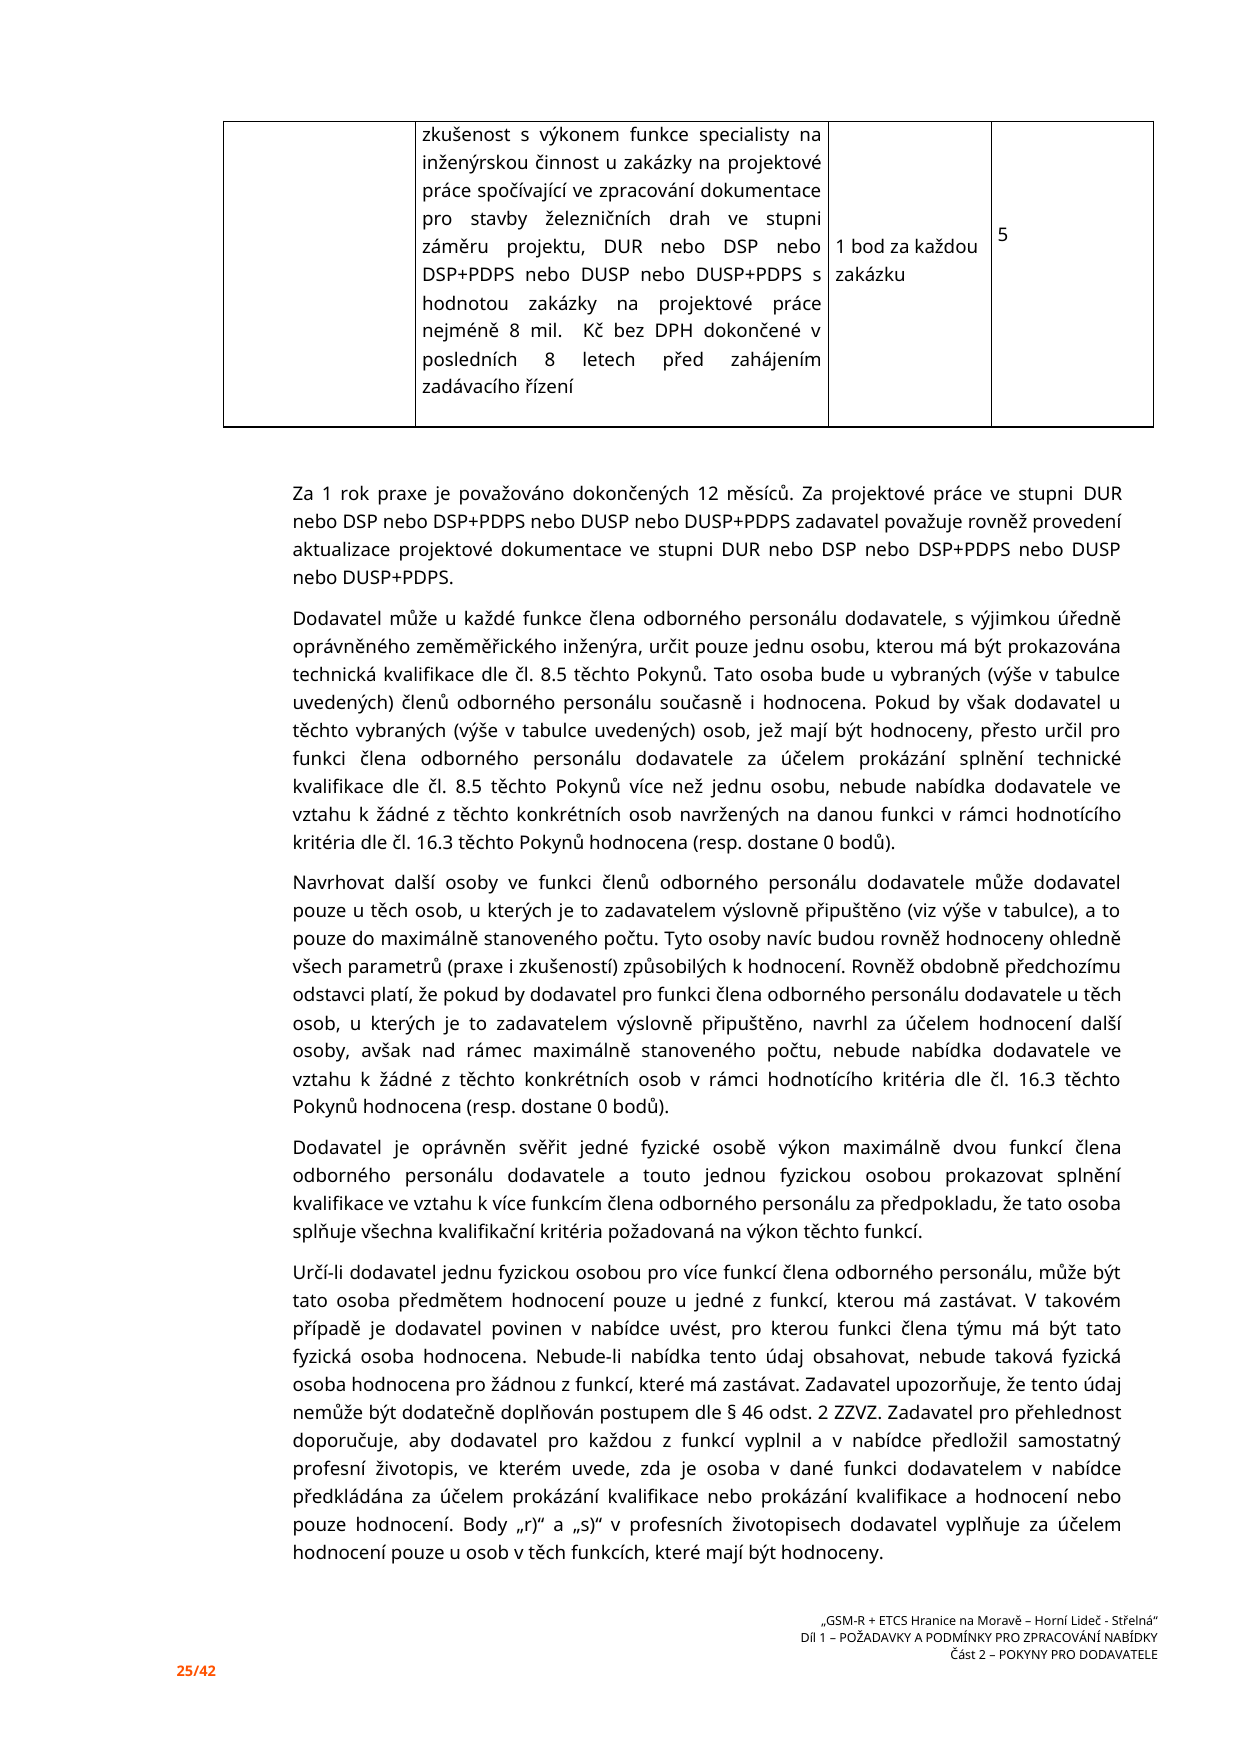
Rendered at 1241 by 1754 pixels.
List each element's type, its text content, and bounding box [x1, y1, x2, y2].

table_cell 5 [992, 122, 1153, 426]
table_cell 1 bod za každou zakázku [829, 122, 991, 426]
list Za 1 rok praxe je považováno dokončených 12 měsíců. Za projektové práce ve stupni DUR nebo DSP nebo DSP+PDPS nebo DUSP nebo DUSP+PDPS zadavatel považuje rovněž provedení aktualizace projektové dokumentace ve stupni DUR nebo DSP nebo DSP+PDPS nebo DUSP nebo DUSP+PDPS. [292, 480, 1122, 590]
list Dodavatel může u každé funkce člena odborného personálu dodavatele, s výjimkou úředně oprávněného zeměměřického inženýra, určit pouze jednu osobu, kterou má být prokazována technická kvalifikace dle čl. 8.5 těchto Pokynů. Tato osoba bude u vybraných (výše v tabulce uvedených) členů odborného personálu současně i hodnocena. Pokud by však dodavatel u těchto vybraných (výše v tabulce uvedených) osob, jež mají být hodnoceny, přesto určil pro funkci člena odborného personálu dodavatele za účelem prokázání splnění technické kvalifikace dle čl. 8.5 těchto Pokynů více než jednu osobu, nebude nabídka dodavatele ve vztahu k žádné z těchto konkrétních osob navržených na danou funkci v rámci hodnotícího kritéria dle čl. 16.3 těchto Pokynů hodnocena (resp. dostane 0 bodů). [292, 605, 1122, 855]
table_cell zkušenost s výkonem funkce specialisty na inženýrskou činnost u zakázky na projektové práce spočívající ve zpracování dokumentace pro stavby železničních drah ve stupni záměru projektu, DUR nebo DSP nebo DSP+PDPS nebo DUSP nebo DUSP+PDPS s hodnotou zakázky na projektové práce nejméně 8 mil. Kč bez DPH dokončené v posledních 8 letech před zahájením zadávacího řízení [416, 122, 828, 426]
list Dodavatel je oprávněn svěřit jedné fyzické osobě výkon maximálně dvou funkcí člena odborného personálu dodavatele a touto jednou fyzickou osobou prokazovat splnění kvalifikace ve vztahu k více funkcím člena odborného personálu za předpokladu, že tato osoba splňuje všechna kvalifikační kritéria požadovaná na výkon těchto funkcí. [292, 1134, 1122, 1244]
list Navrhovat další osoby ve funkci členů odborného personálu dodavatele může dodavatel pouze u těch osob, u kterých je to zadavatelem výslovně připuštěno (viz výše v tabulce), a to pouze do maximálně stanoveného počtu. Tyto osoby navíc budou rovněž hodnoceny ohledně všech parametrů (praxe i zkušeností) způsobilých k hodnocení. Rovněž obdobně předchozímu odstavci platí, že pokud by dodavatel pro funkci člena odborného personálu dodavatele u těch osob, u kterých je to zadavatelem výslovně připuštěno, navrhl za účelem hodnocení další osoby, avšak nad rámec maximálně stanoveného počtu, nebude nabídka dodavatele ve vztahu k žádné z těchto konkrétních osob v rámci hodnotícího kritéria dle čl. 16.3 těchto Pokynů hodnocena (resp. dostane 0 bodů). [292, 870, 1122, 1119]
list Určí-li dodavatel jednu fyzickou osobou pro více funkcí člena odborného personálu, může být tato osoba předmětem hodnocení pouze u jedné z funkcí, kterou má zastávat. V takovém případě je dodavatel povinen v nabídce uvést, pro kterou funkci člena týmu má být tato fyzická osoba hodnocena. Nebude-li nabídka tento údaj obsahovat, nebude taková fyzická osoba hodnocena pro žádnou z funkcí, které má zastávat. Zadavatel upozorňuje, že tento údaj nemůže být dodatečně doplňován postupem dle § 46 odst. 2 ZZVZ. Zadavatel pro přehlednost doporučuje, aby dodavatel pro každou z funkcí vyplnil a v nabídce předložil samostatný profesní životopis, ve kterém uvede, zda je osoba v dané funkci dodavatelem v nabídce předkládána za účelem prokázání kvalifikace nebo prokázání kvalifikace a hodnocení nebo pouze hodnocení. Body „r)“ a „s)“ v profesních životopisech dodavatel vyplňuje za účelem hodnocení pouze u osob v těch funkcích, které mají být hodnoceny. [292, 1259, 1122, 1565]
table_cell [224, 122, 415, 426]
